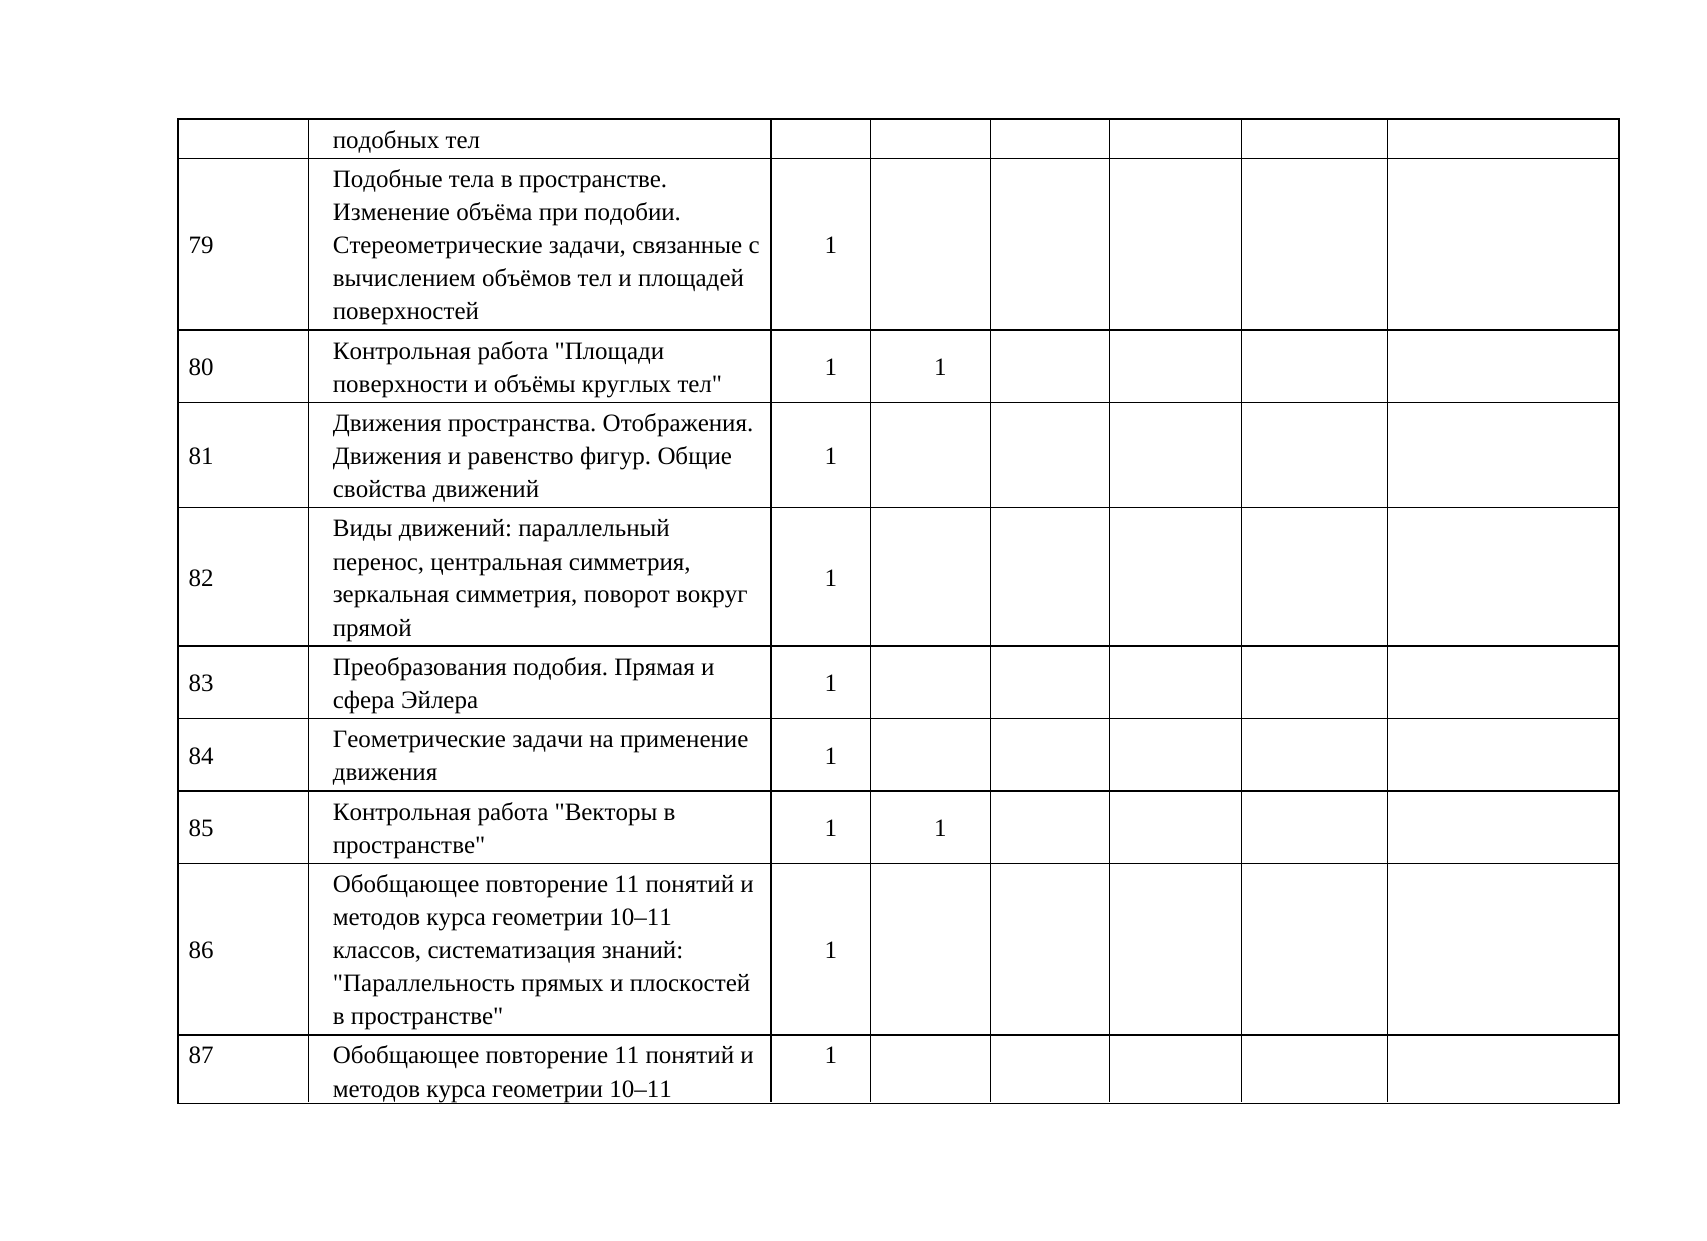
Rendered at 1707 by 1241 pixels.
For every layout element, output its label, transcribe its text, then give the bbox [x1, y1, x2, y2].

table_cell [1388, 331, 1618, 401]
table_cell [1110, 159, 1241, 329]
table_cell [871, 159, 990, 329]
table_cell [1110, 792, 1241, 862]
table_cell [1388, 647, 1618, 718]
table_cell Контрольная работа "Векторы в пространстве" [309, 792, 770, 862]
table_cell [1388, 403, 1618, 507]
table_cell 79 [179, 159, 308, 329]
table_cell 84 [179, 719, 308, 790]
table_cell 1 [772, 403, 870, 507]
table_cell [991, 792, 1109, 862]
table_cell Подобные тела в пространстве. Изменение объёма при подобии. Стереометрические задачи, связанные с вычислением объёмов тел и площадей поверхностей [309, 159, 770, 329]
table_cell [1388, 864, 1618, 1034]
table_cell [1388, 719, 1618, 790]
table_cell 1 [772, 1036, 870, 1102]
table_cell [1242, 719, 1387, 790]
table_cell [1388, 159, 1618, 329]
table_cell [1388, 508, 1618, 645]
table_cell [1110, 331, 1241, 401]
table_cell [991, 403, 1109, 507]
table_cell [1242, 792, 1387, 862]
table_cell [1388, 120, 1618, 157]
table_cell [1110, 719, 1241, 790]
table_cell Геометрические задачи на применение движения [309, 719, 770, 790]
table_cell [1110, 403, 1241, 507]
table_cell [1242, 403, 1387, 507]
table_cell 83 [179, 647, 308, 718]
table_cell [1110, 864, 1241, 1034]
table_cell [871, 403, 990, 507]
table_cell [1388, 1036, 1618, 1102]
table_cell [991, 508, 1109, 645]
table_cell [991, 331, 1109, 401]
table_cell Преобразования подобия. Прямая и сфера Эйлера [309, 647, 770, 718]
table_cell [1110, 1036, 1241, 1102]
table_cell Контрольная работа "Площади поверхности и объёмы круглых тел" [309, 331, 770, 401]
table_cell 1 [772, 792, 870, 862]
table_cell [1242, 864, 1387, 1034]
table_cell [871, 508, 990, 645]
table_cell Обобщающее повторение 11 понятий и методов курса геометрии 10–11 классов, систематизация знаний: "Параллельность прямых и плоскостей в пространстве" [309, 864, 770, 1034]
table_cell [871, 120, 990, 157]
table_cell 80 [179, 331, 308, 401]
table_cell [1110, 120, 1241, 157]
table_cell [1110, 647, 1241, 718]
table_cell [991, 120, 1109, 157]
table_cell 78 [179, 120, 308, 157]
table_cell 1 [871, 792, 990, 862]
table_cell [991, 864, 1109, 1034]
table_cell [1242, 647, 1387, 718]
table_cell 81 [179, 403, 308, 507]
table_cell 1 [772, 120, 870, 157]
table_cell 1 [772, 647, 870, 718]
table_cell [309, 120, 770, 157]
table_cell [1242, 159, 1387, 329]
table_cell [991, 159, 1109, 329]
table_cell 1 [772, 159, 870, 329]
table_cell 82 [179, 508, 308, 645]
table_cell Виды движений: параллельный перенос, центральная симметрия, зеркальная симметрия, поворот вокруг прямой [309, 508, 770, 645]
table_cell [991, 719, 1109, 790]
table_cell 1 [772, 719, 870, 790]
table_cell 86 [179, 864, 308, 1034]
table_cell [1242, 508, 1387, 645]
table_cell 1 [772, 331, 870, 401]
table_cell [309, 1036, 770, 1102]
table_cell 85 [179, 792, 308, 862]
table_cell 87 [179, 1036, 308, 1102]
table_cell [871, 719, 990, 790]
table_cell [991, 647, 1109, 718]
table_cell 1 [772, 508, 870, 645]
table_cell [871, 864, 990, 1034]
table_cell [1242, 120, 1387, 157]
table_cell [1110, 508, 1241, 645]
table_cell [871, 1036, 990, 1102]
table_cell 1 [871, 331, 990, 401]
table_cell [991, 1036, 1109, 1102]
table_cell [1242, 331, 1387, 401]
table_cell 1 [772, 864, 870, 1034]
table_cell [1388, 792, 1618, 862]
table_cell [871, 647, 990, 718]
table_cell Движения пространства. Отображения. Движения и равенство фигур. Общие свойства движений [309, 403, 770, 507]
table_cell [1242, 1036, 1387, 1102]
